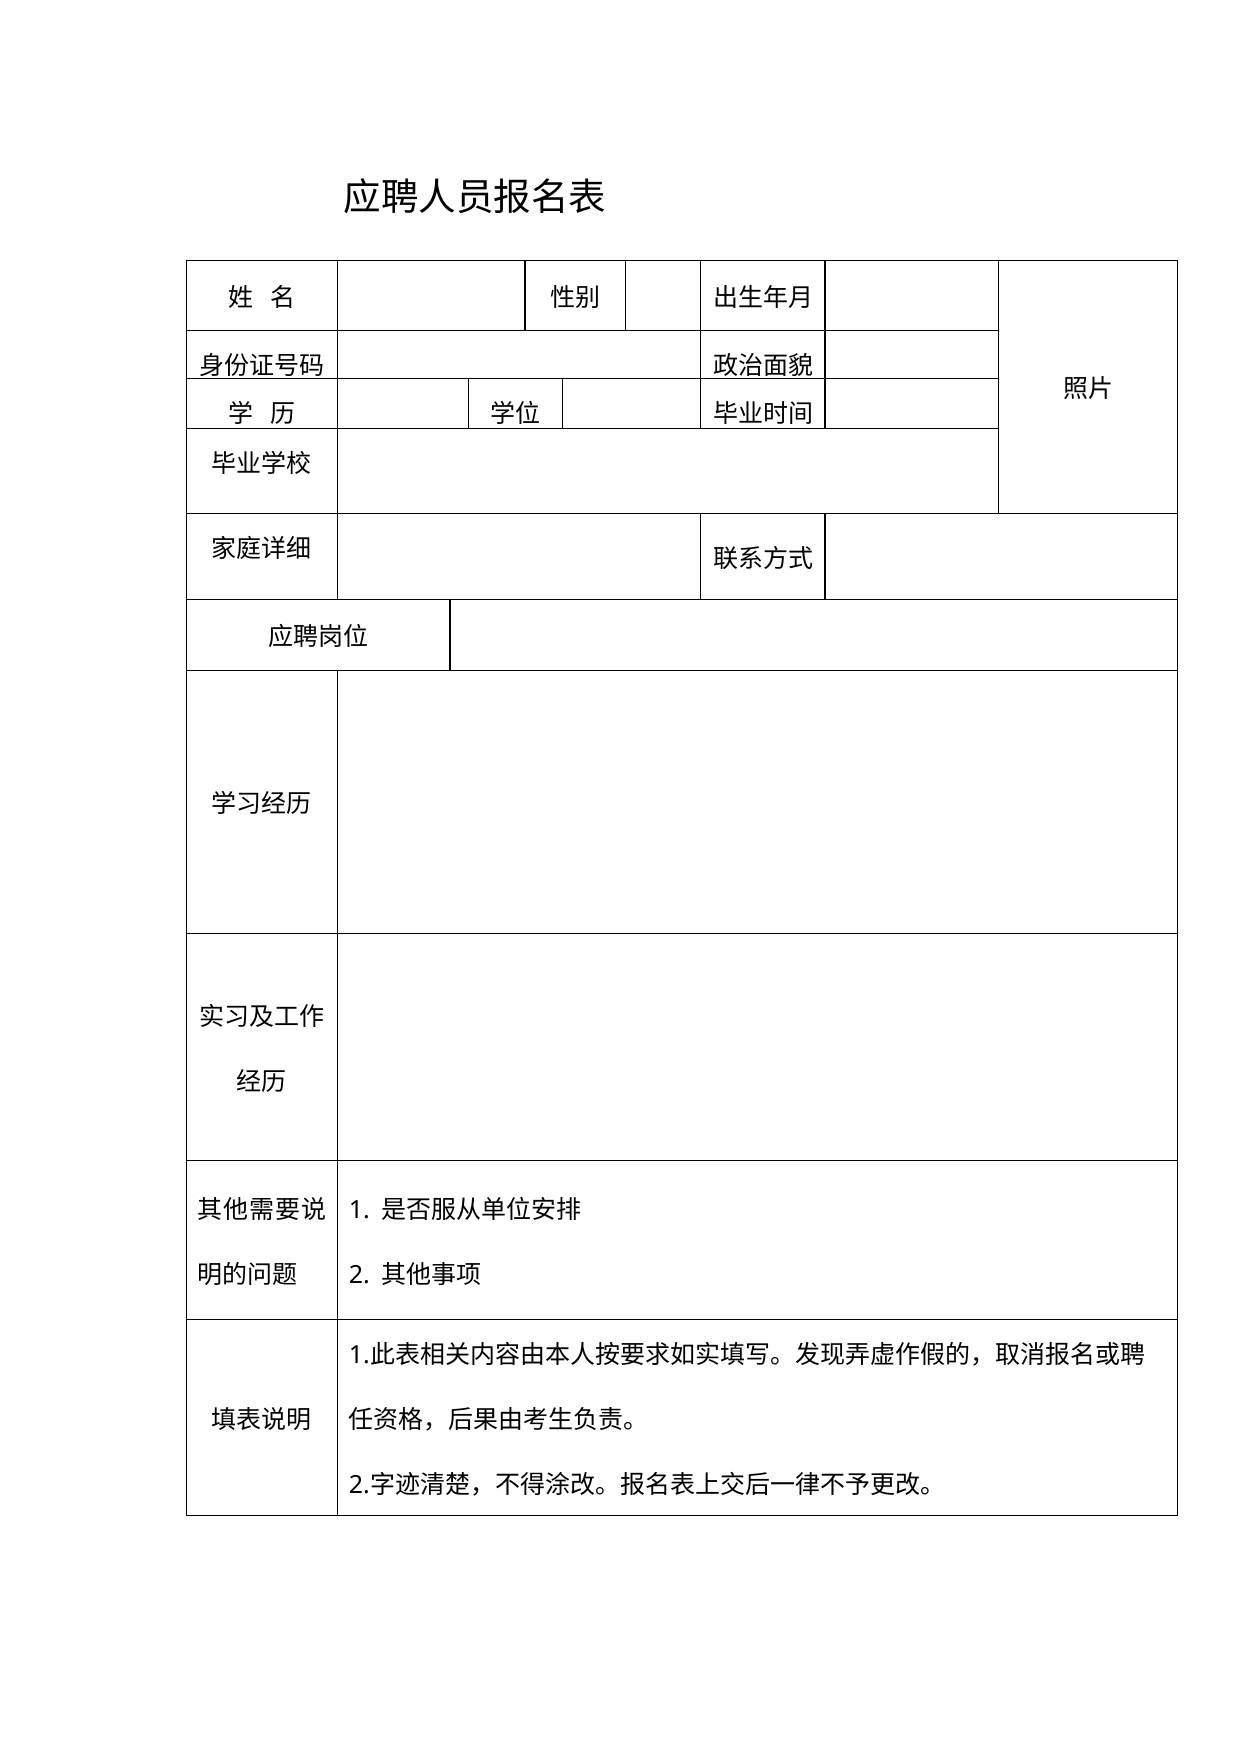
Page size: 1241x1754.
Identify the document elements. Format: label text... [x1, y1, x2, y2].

table_header [626, 261, 700, 330]
table_cell [338, 429, 998, 513]
table_cell [338, 671, 1177, 933]
text 应聘人员报名表 [187, 162, 1053, 227]
table_cell [451, 600, 1177, 670]
table_header 性别 [526, 261, 625, 330]
table_header [338, 261, 524, 330]
table_cell [563, 379, 700, 428]
table_header 照片 [999, 261, 1177, 513]
table_cell 政治面貌 [701, 331, 824, 378]
table_cell [338, 379, 468, 428]
table_cell 毕业时间 [701, 379, 824, 428]
table_cell 是否服从单位安排 其他事项 [338, 1161, 1177, 1319]
table_cell [826, 514, 1177, 599]
table_cell 实习及工作经历 [187, 934, 337, 1159]
table_header 姓 名 [187, 261, 337, 330]
table_cell [826, 331, 998, 378]
table_cell 毕业学校 及专业 [187, 429, 337, 513]
table_cell 应聘岗位 [187, 600, 449, 670]
table_cell 其他需要说明的问题 [187, 1161, 337, 1319]
table_cell 身份证号码 [187, 331, 337, 378]
table_cell [826, 379, 998, 428]
table_cell 学习经历 [187, 671, 337, 933]
table_cell 联系方式 [701, 514, 824, 599]
table_header 出生年月 [701, 261, 824, 330]
table_cell 1.此表相关内容由本人按要求如实填写。发现弄虚作假的，取消报名或聘任资格，后果由考生负责。 2.字迹清楚，不得涂改。报名表上交后一律不予更改。 [338, 1320, 1177, 1515]
table_cell 学位 [469, 379, 562, 428]
table_cell 填表说明 [187, 1320, 337, 1515]
table_cell 家庭详细 地址 [187, 514, 337, 599]
table_header [826, 261, 998, 330]
table_cell [338, 514, 700, 599]
table_cell 学 历 [187, 379, 337, 428]
table_cell [338, 934, 1177, 1159]
table_cell [338, 331, 700, 378]
